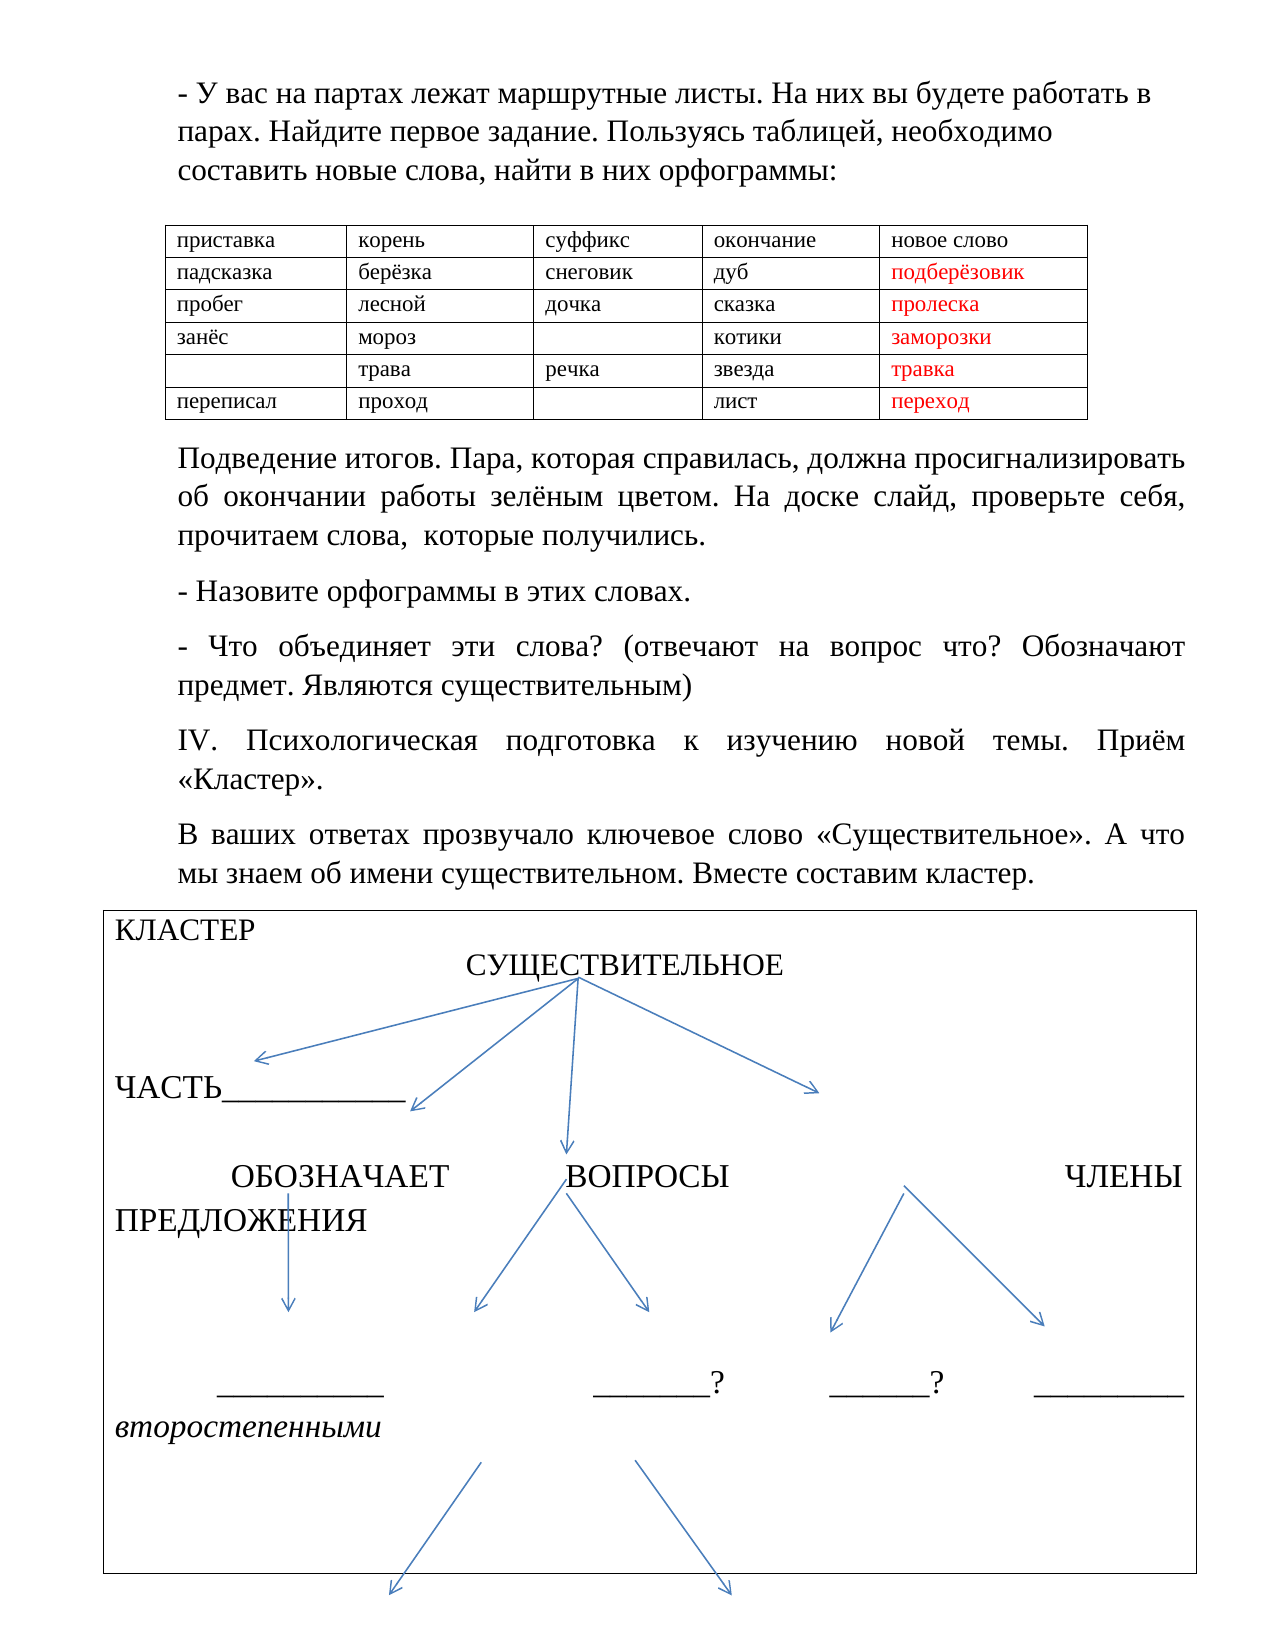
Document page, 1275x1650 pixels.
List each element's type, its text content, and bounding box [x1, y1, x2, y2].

table_cell сказка [703, 290, 879, 322]
text В ваших ответах прозвучало ключевое слово «Существительное». А что мы знаем об имени существительном. Вместе составим кластер. [177, 816, 1186, 890]
text - Что объединяет эти слова? (отвечают на вопрос что? Обозначают предмет. Являются существительным) [177, 627, 1186, 702]
table_cell [534, 388, 702, 419]
table_cell проход [347, 388, 533, 419]
text - У вас на партах лежат маршрутные листы. На них вы будете работать в парах. Найдите первое задание. Пользуясь таблицей, необходимо составить новые слова, найти в них орфограммы: [177, 74, 1186, 187]
table_cell лесной [347, 290, 533, 322]
table_cell переход [880, 388, 1087, 419]
text IV. Психологическая подготовка к изучению новой темы. Приём «Кластер». [177, 721, 1186, 796]
table_cell пробег [166, 290, 346, 322]
text Подведение итогов. Пара, которая справилась, должна просигнализировать об окончании работы зелёным цветом. На доске слайд, проверьте себя, прочитаем слова, которые получились. [177, 439, 1186, 552]
table_cell [166, 355, 346, 387]
table_cell мороз [347, 323, 533, 354]
table_cell дочка [534, 290, 702, 322]
table_cell лист [703, 388, 879, 419]
table_header суффикс [534, 226, 702, 257]
table_cell заморозки [880, 323, 1087, 354]
table_header новое слово [880, 226, 1087, 257]
table_header корень [347, 226, 533, 257]
table_cell травка [880, 355, 1087, 387]
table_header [104, 911, 1196, 1573]
table_cell звезда [703, 355, 879, 387]
table_cell дуб [703, 258, 879, 289]
table_header окончание [703, 226, 879, 257]
table_cell берёзка [347, 258, 533, 289]
table_cell падсказка [166, 258, 346, 289]
table_cell подберёзовик [880, 258, 1087, 289]
table_cell занёс [166, 323, 346, 354]
table_cell переписал [166, 388, 346, 419]
table_cell пролеска [880, 290, 1087, 322]
table_cell речка [534, 355, 702, 387]
text - Назовите орфограммы в этих словах. [177, 572, 1186, 608]
table_header приставка [166, 226, 346, 257]
table_cell [534, 323, 702, 354]
table_cell снеговик [534, 258, 702, 289]
table_cell трава [347, 355, 533, 387]
table_cell котики [703, 323, 879, 354]
